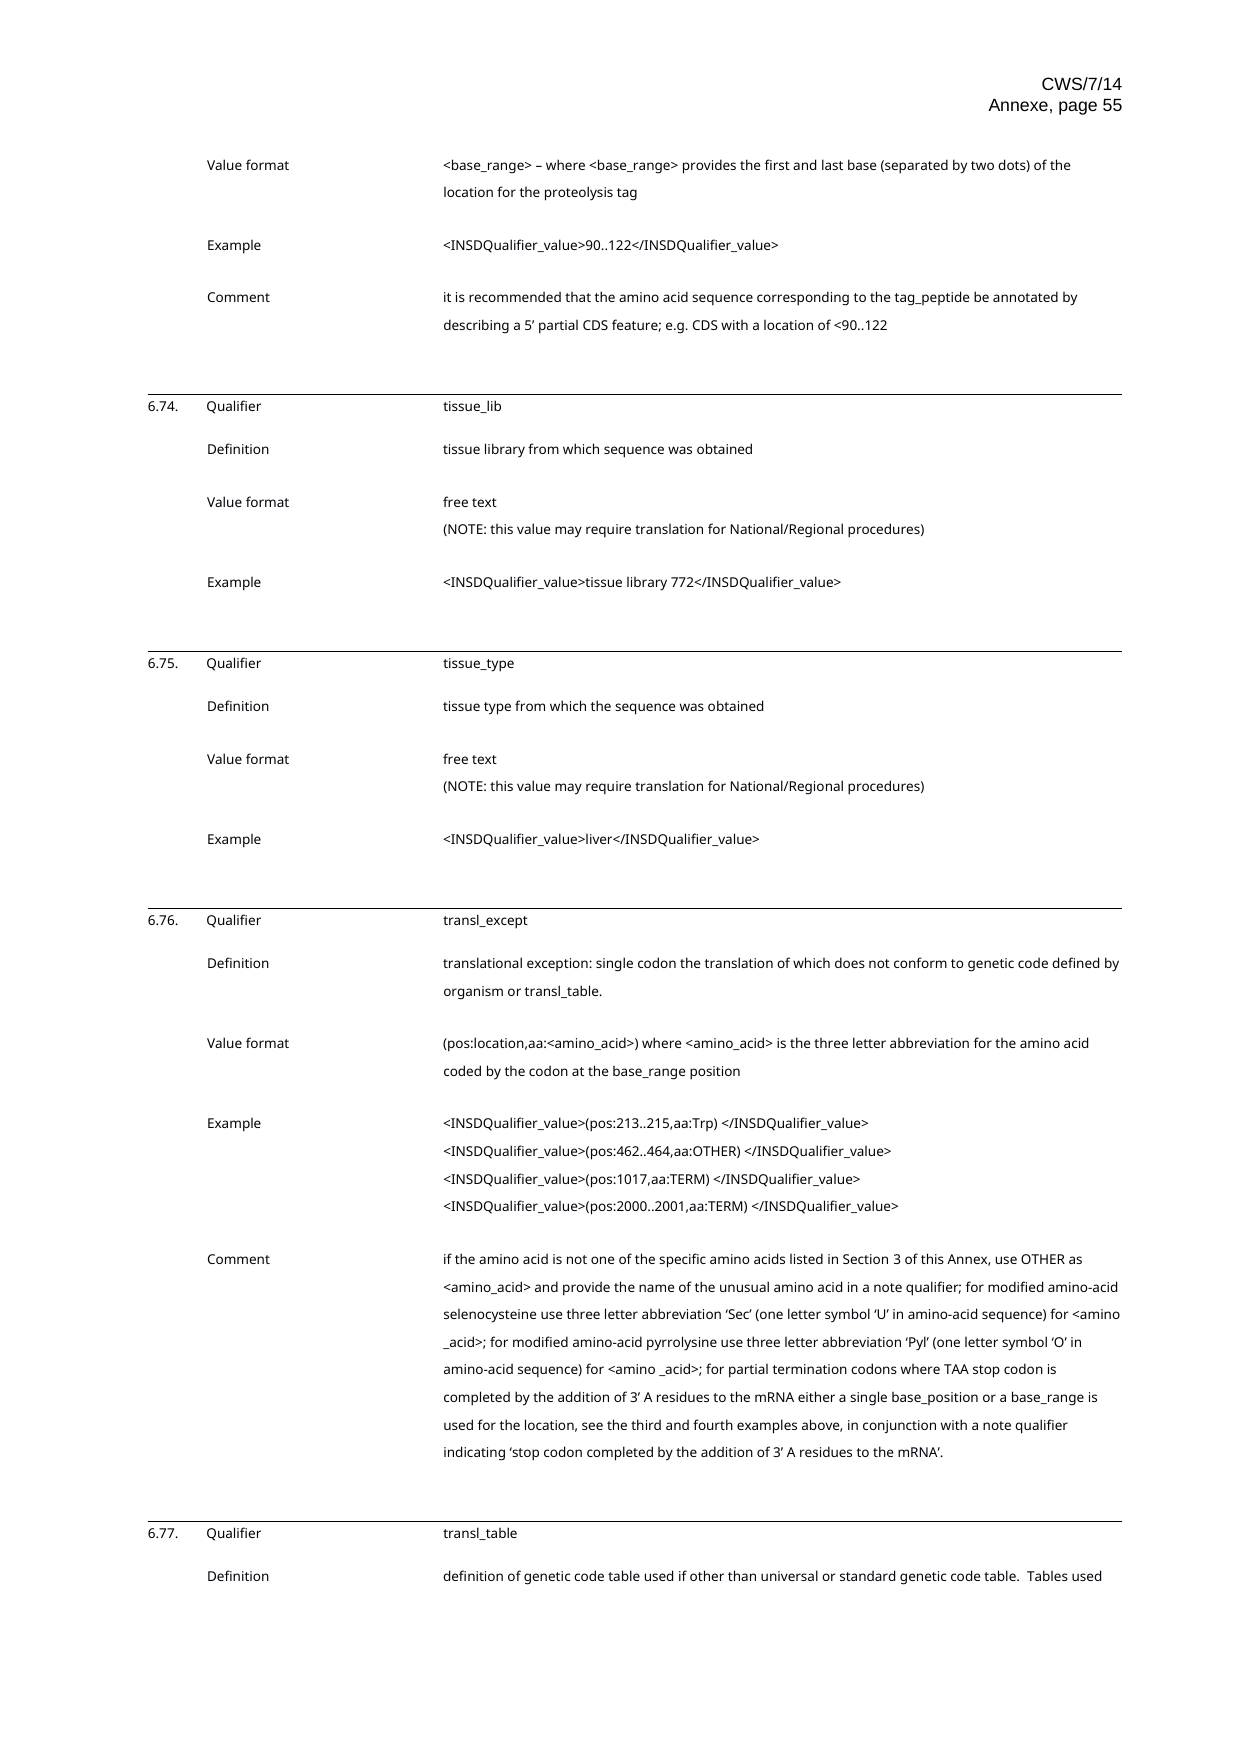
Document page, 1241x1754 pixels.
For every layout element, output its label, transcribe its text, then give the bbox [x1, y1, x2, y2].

text Value format <base_range> – where <base_range> provides the first and last base (separated by two dots) of the location for the proteolysis tag [207, 156, 1122, 202]
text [207, 1567, 1122, 1586]
text Example <INSDQualifier_value>tissue library 772</INSDQualifier_value> [207, 573, 1122, 591]
text Definition translational exception: single codon the translation of which does not conform to genetic code defined by organism or transl_table. [207, 954, 1122, 1000]
text Definition tissue type from which the sequence was obtained [207, 697, 1122, 716]
text Definition tissue library from which sequence was obtained [207, 440, 1122, 458]
text Example <INSDQualifier_value>liver</INSDQualifier_value> [207, 830, 1122, 848]
text Example <INSDQualifier_value>90..122</INSDQualifier_value> [207, 236, 1122, 254]
text <INSDQualifier_value>(pos:1017,aa:TERM) </INSDQualifier_value> [443, 1170, 1122, 1188]
text Comment it is recommended that the amino acid sequence corresponding to the tag_peptide be annotated by describing a 5’ partial CDS feature; e.g. CDS with a location of <90..122 [207, 288, 1122, 334]
text Example <INSDQualifier_value>(pos:213..215,aa:Trp) </INSDQualifier_value> [207, 1114, 1122, 1133]
text Qualifier transl_except [148, 909, 1122, 929]
text <INSDQualifier_value>(pos:462..464,aa:OTHER) </INSDQualifier_value> [443, 1142, 1122, 1161]
text <INSDQualifier_value>(pos:2000..2001,aa:TERM) </INSDQualifier_value> [443, 1197, 1122, 1216]
text Comment if the amino acid is not one of the specific amino acids listed in Section 3 of this Annex, use OTHER as <amino_acid> and provide the name of the unusual amino acid in a note qualifier; for modified amino-acid selenocysteine use three letter abbreviation ‘Sec’ (one letter symbol ‘U’ in amino-acid sequence) for <amino _acid>; for modified amino-acid pyrrolysine use three letter abbreviation ‘Pyl’ (one letter symbol ‘O’ in amino-acid sequence) for <amino _acid>; for partial termination codons where TAA stop codon is completed by the addition of 3’ A residues to the mRNA either a single base_position or a base_range is used for the location, see the third and fourth examples above, in conjunction with a note qualifier indicating ‘stop codon completed by the addition of 3’ A residues to the mRNA’. [207, 1250, 1122, 1462]
text Qualifier tissue_type [148, 652, 1122, 672]
text Value format (pos:location,aa:<amino_acid>) where <amino_acid> is the three letter abbreviation for the amino acid coded by the codon at the base_range position [207, 1034, 1122, 1080]
text Value format free text (NOTE: this value may require translation for National/Regional procedures) [207, 493, 1122, 539]
text Value format free text (NOTE: this value may require translation for National/Regional procedures) [207, 750, 1122, 796]
text Qualifier transl_table [148, 1522, 1122, 1542]
text Qualifier tissue_lib [148, 395, 1122, 415]
